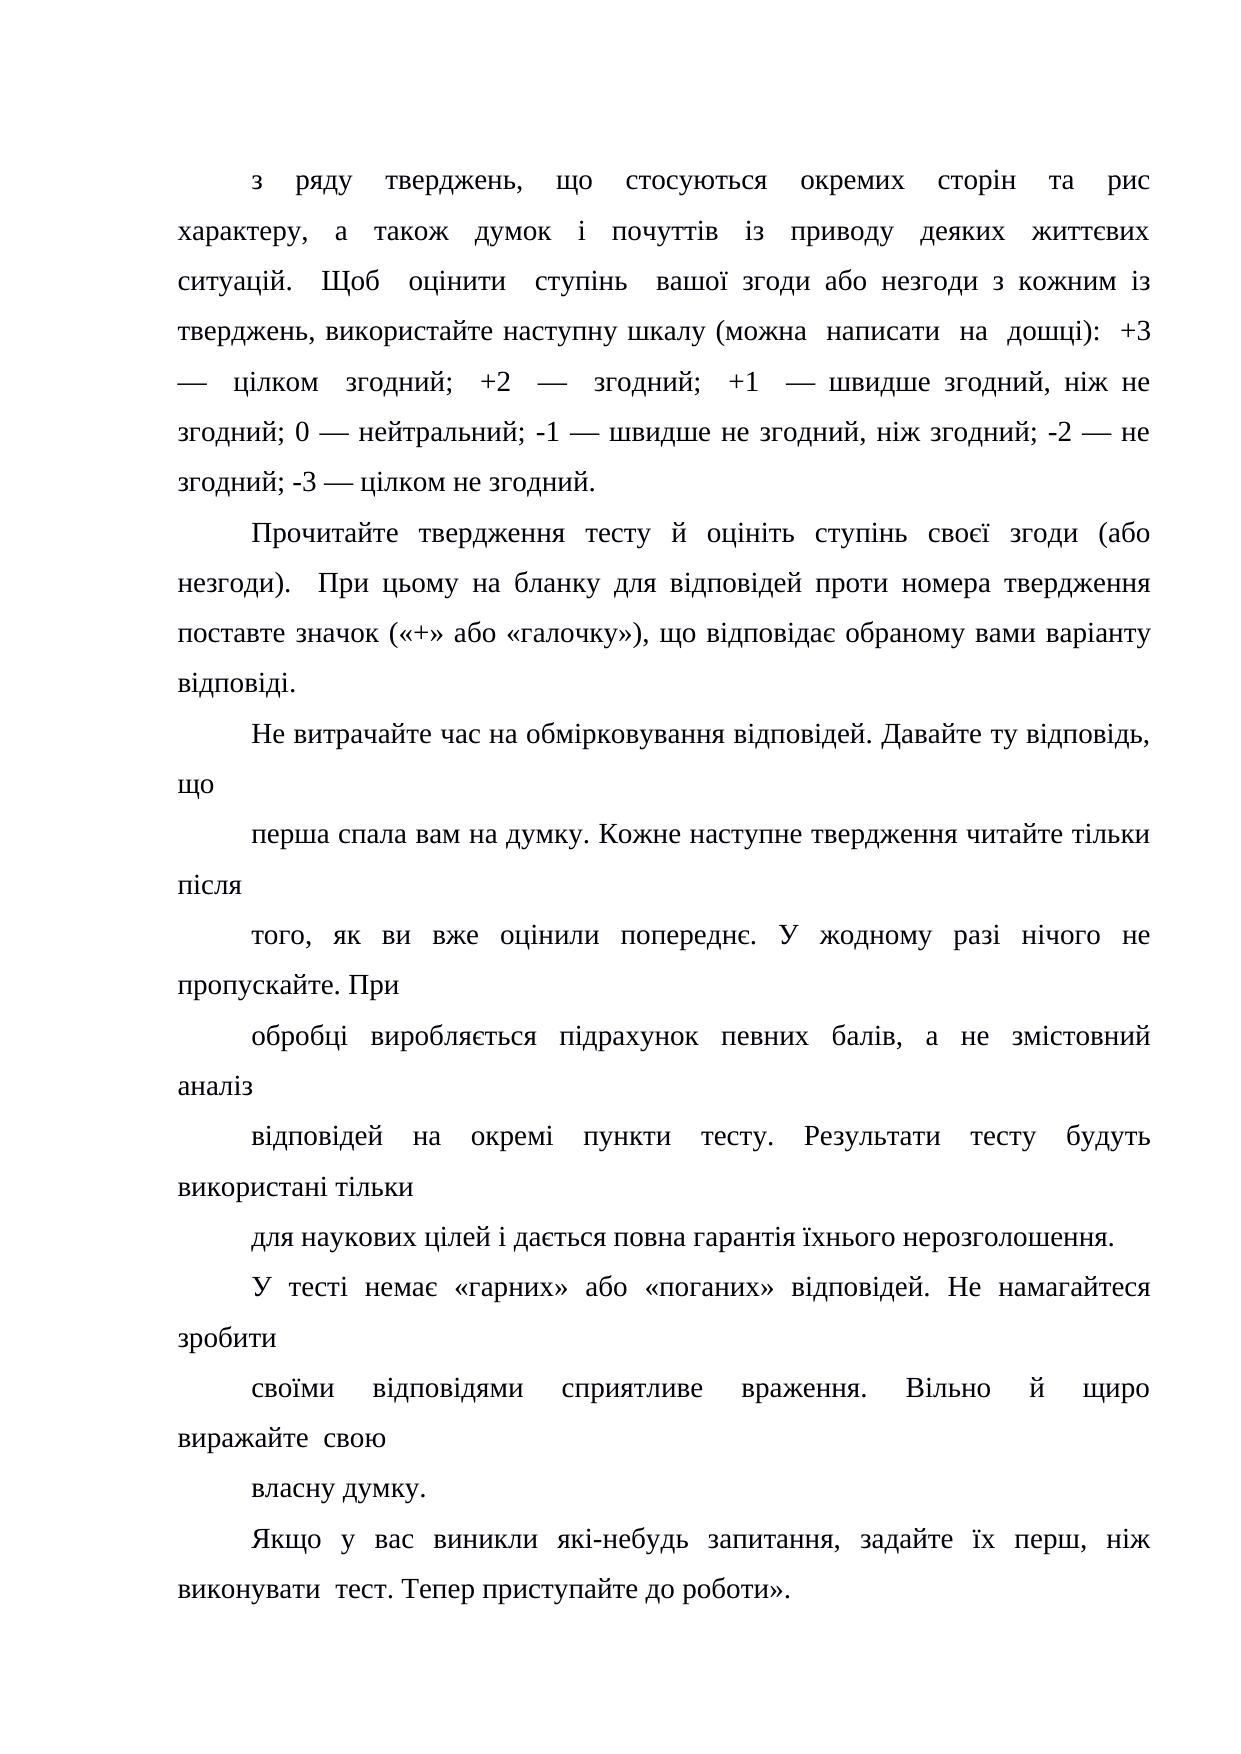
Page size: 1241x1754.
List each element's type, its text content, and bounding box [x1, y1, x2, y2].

text відповідей на окремі пункти тесту. Результати тесту будуть використані тільки [177, 1118, 1152, 1202]
text обробці виробляється підрахунок певних балів, а не змістовний аналіз [177, 1018, 1152, 1102]
text Прочитайте твердження тесту й оцініть ступінь своєї згоди (або незгоди). При цьому на бланку для відповідей проти номера твердження поставте значок («+» або «галочку»), що відповідає обраному вами варіанту відповіді. [177, 515, 1152, 699]
text того, як ви вже оцінили попереднє. У жодному разі нічого не пропускайте. При [177, 917, 1152, 1001]
text своїми відповідями сприятливе враження. Вільно й щиро виражайте свою [177, 1370, 1152, 1454]
text з ряду тверджень, що стосуються окремих сторін та рис характеру, а також думок і почуттів із приводу деяких життєвих ситуацій. Щоб оцінити ступінь вашої згоди або незгоди з кожним із тверджень, використайте наступну шкалу (можна написати на дошці): +3 — цілком згодний; +2 — згодний; +1 — швидше згодний, ніж не згодний; 0 — нейтральний; -1 — швидше не згодний, ніж згодний; -2 — не згодний; -3 — цілком не згодний. [177, 162, 1152, 498]
text власну думку. [177, 1471, 1152, 1504]
text Якщо у вас виникли які-небудь запитання, задайте їх перш, ніж виконувати тест. Тепер приступайте до роботи». [177, 1521, 1152, 1605]
text Не витрачайте час на обмірковування відповідей. Давайте ту відповідь, що [177, 716, 1152, 800]
text У тесті немає «гарних» або «поганих» відповідей. Не намагайтеся зробити [177, 1269, 1152, 1353]
text перша спала вам на думку. Кожне наступне твердження читайте тільки після [177, 817, 1152, 900]
text для наукових цілей і дається повна гарантія їхнього нерозголошення. [177, 1219, 1152, 1253]
